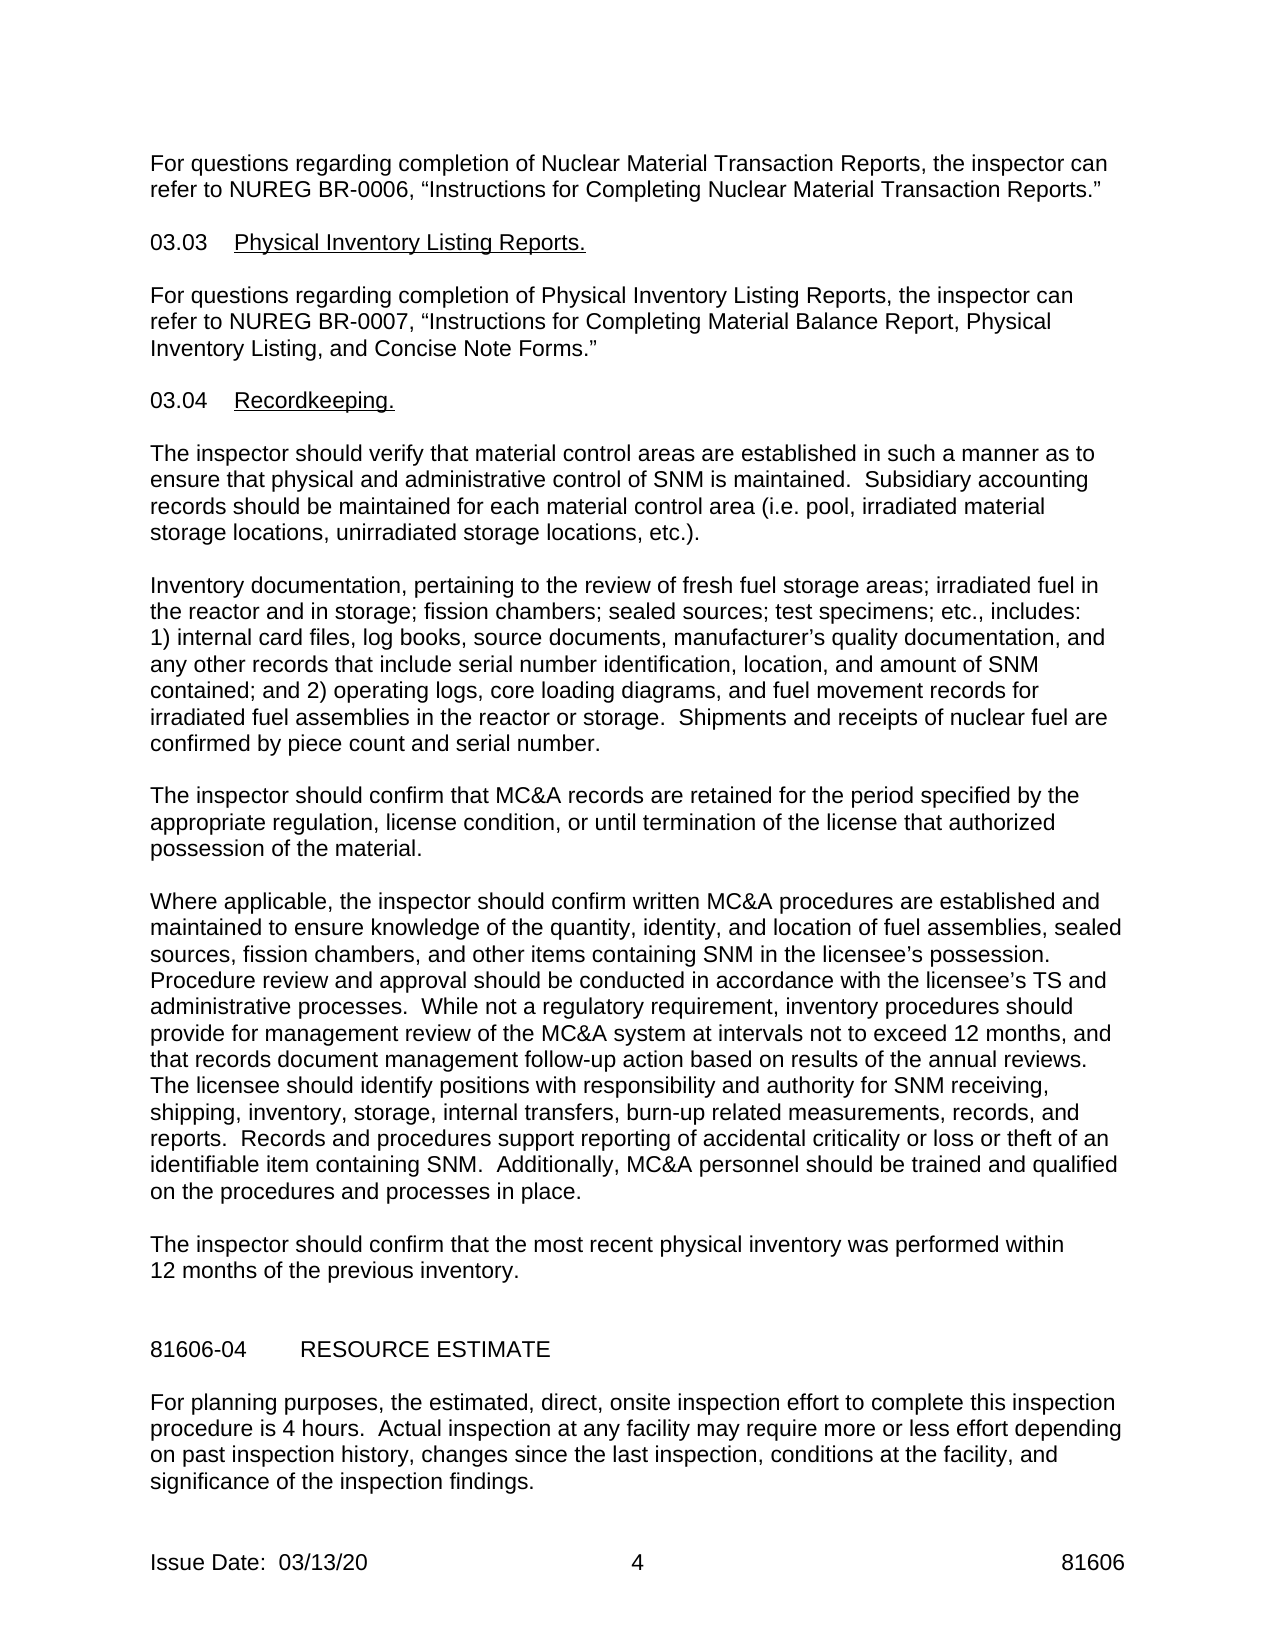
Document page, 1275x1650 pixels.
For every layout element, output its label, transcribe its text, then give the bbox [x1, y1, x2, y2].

text For planning purposes, the estimated, direct, onsite inspection effort to complete this inspection procedure is 4 hours. Actual inspection at any facility may require more or less effort depending on past inspection history, changes since the last inspection, conditions at the facility, and significance of the inspection findings. [150, 1389, 1125, 1494]
text For questions regarding completion of Physical Inventory Listing Reports, the inspector can refer to NUREG BR-0007, “Instructions for Completing Material Balance Report, Physical Inventory Listing, and Concise Note Forms.” [150, 282, 1125, 361]
text The inspector should confirm that the most recent physical inventory was performed within 12 months of the previous inventory. [150, 1231, 1125, 1283]
text 03.03 Physical Inventory Listing Reports. [150, 229, 1125, 255]
text The inspector should confirm that MC&A records are retained for the period specified by the appropriate regulation, license condition, or until termination of the license that authorized possession of the material. [150, 782, 1125, 862]
text The inspector should verify that material control areas are established in such a manner as to ensure that physical and administrative control of SNM is maintained. Subsidiary accounting records should be maintained for each material control area (i.e. pool, irradiated material storage locations, unirradiated storage locations, etc.). [150, 440, 1125, 545]
text 03.04 Recordkeeping. [150, 387, 1125, 413]
text Inventory documentation, pertaining to the review of fresh fuel storage areas; irradiated fuel in the reactor and in storage; fission chambers; sealed sources; test specimens; etc., includes: 1) internal card files, log books, source documents, manufacturer’s quality documentation, and any other records that include serial number identification, location, and amount of SNM contained; and 2) operating logs, core loading diagrams, and fuel movement records for irradiated fuel assemblies in the reactor or storage. Shipments and receipts of nuclear fuel are confirmed by piece count and serial number. [150, 572, 1125, 756]
text 81606-04 RESOURCE ESTIMATE [150, 1336, 1125, 1362]
text Where applicable, the inspector should confirm written MC&A procedures are established and maintained to ensure knowledge of the quantity, identity, and location of fuel assemblies, sealed sources, fission chambers, and other items containing SNM in the licensee’s possession. Procedure review and approval should be conducted in accordance with the licensee’s TS and administrative processes. While not a regulatory requirement, inventory procedures should provide for management review of the MC&A system at intervals not to exceed 12 months, and that records document management follow-up action based on results of the annual reviews. The licensee should identify positions with responsibility and authority for SNM receiving, shipping, inventory, storage, internal transfers, burn-up related measurements, records, and reports. Records and procedures support reporting of accidental criticality or loss or theft of an identifiable item containing SNM. Additionally, MC&A personnel should be trained and qualified on the procedures and processes in place. [150, 888, 1125, 1204]
text For questions regarding completion of Nuclear Material Transaction Reports, the inspector can refer to NUREG BR-0006, “Instructions for Completing Nuclear Material Transaction Reports.” [150, 150, 1125, 203]
